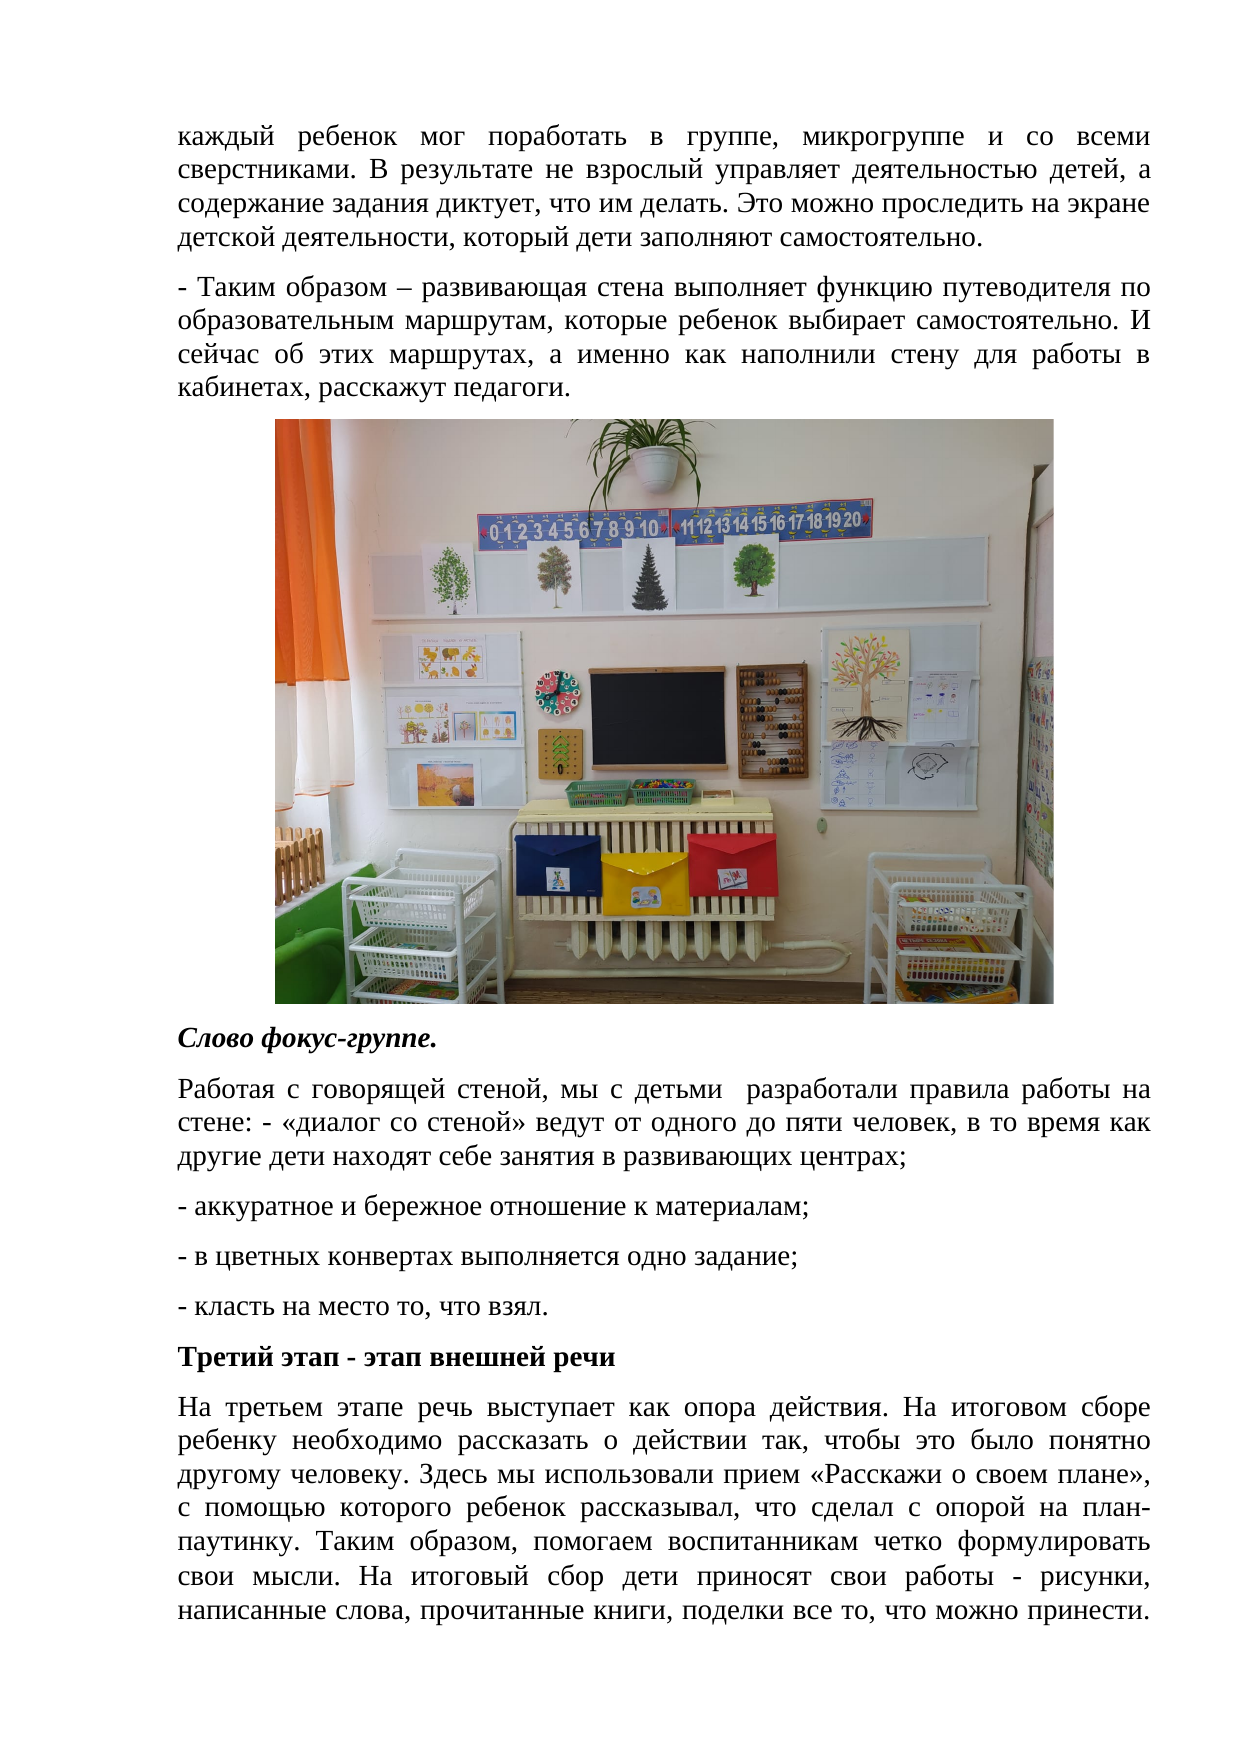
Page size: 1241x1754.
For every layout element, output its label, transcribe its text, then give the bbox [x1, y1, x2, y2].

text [177, 118, 1152, 252]
text Слово фокус-группе. [177, 1021, 1152, 1054]
text - Таким образом – развивающая стена выполняет функцию путеводителя по образовательным маршрутам, которые ребенок выбирает самостоятельно. И сейчас об этих маршрутах, а именно как наполнили стену для работы в кабинетах, расскажут педагоги. [177, 269, 1152, 403]
text - в цветных конвертах выполняется одно задание; [177, 1238, 1152, 1272]
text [177, 1389, 1152, 1626]
text - класть на место то, что взял. [177, 1288, 1152, 1322]
picture [275, 419, 1054, 1004]
text - аккуратное и бережное отношение к материалам; [177, 1188, 1152, 1222]
text Третий этап - этап внешней речи [177, 1339, 1152, 1372]
text Работая с говорящей стеной, мы с детьми разработали правила работы на стене: - «диалог со стеной» ведут от одного до пяти человек, в то время как другие дети находят себе занятия в развивающих центрах; [177, 1071, 1152, 1171]
